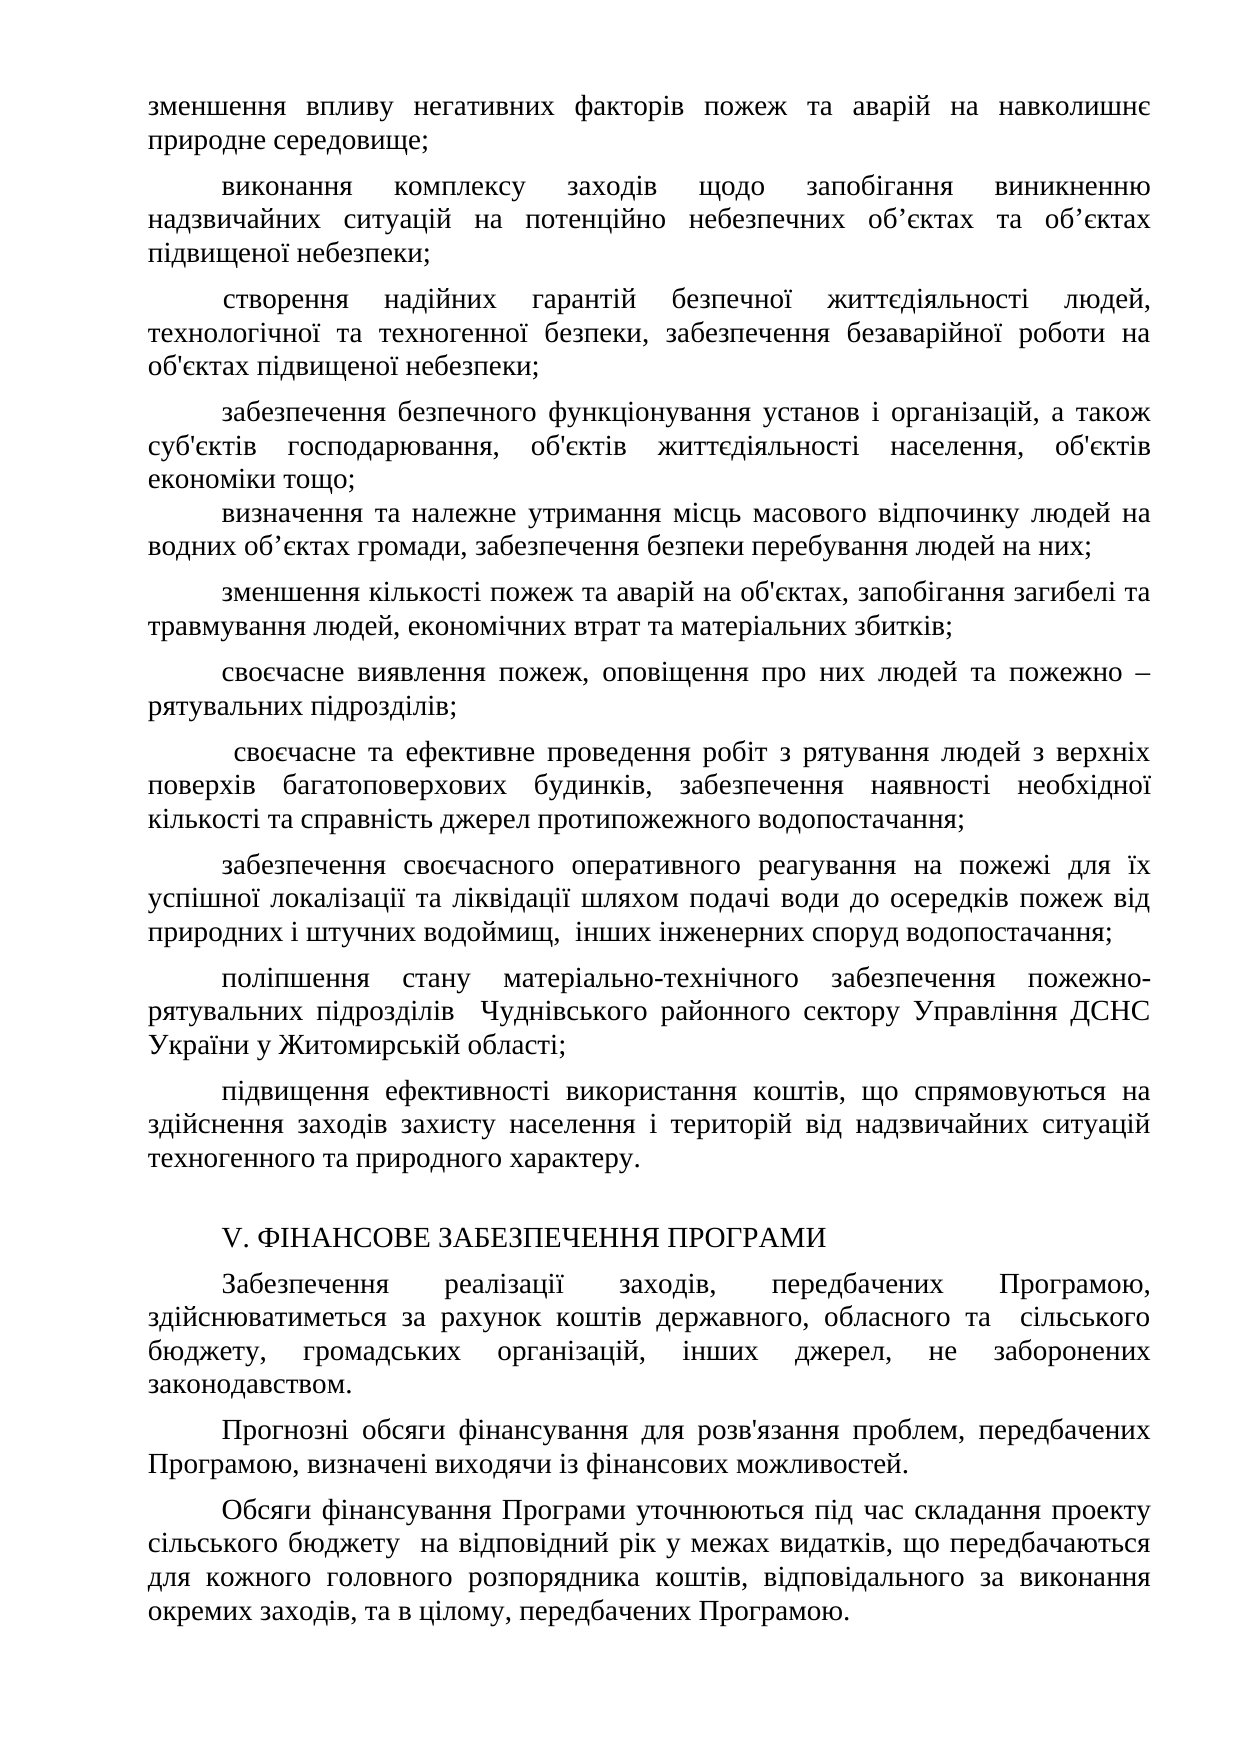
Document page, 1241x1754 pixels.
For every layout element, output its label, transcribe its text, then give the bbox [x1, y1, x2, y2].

text забезпечення своєчасного оперативного реагування на пожежі для їх успішної локалізації та ліквідації шляхом подачі води до осередків пожеж від природних і штучних водоймищ, інших інженерних споруд водопостачання; [148, 847, 1152, 947]
text зменшення кількості пожеж та аварій на об'єктах, запобігання загибелі та травмування людей, економічних втрат та матеріальних збитків; [148, 574, 1152, 642]
text виконання комплексу заходів щодо запобігання виникненню надзвичайних ситуацій на потенційно небезпечних об’єктах та об’єктах підвищеної небезпеки; [148, 168, 1152, 269]
text забезпечення безпечного функціонування установ і організацій, а також суб'єктів господарювання, об'єктів життєдіяльності населення, об'єктів економіки тощо; [148, 394, 1152, 495]
text Забезпечення реалізації заходів, передбачених Програмою, здійснюватиметься за рахунок коштів державного, обласного та сільського бюджету, громадських організацій, інших джерел, не заборонених законодавством. [148, 1266, 1152, 1400]
text V. ФІНАНСОВЕ ЗАБЕЗПЕЧЕННЯ ПРОГРАМИ [148, 1220, 1152, 1253]
text Прогнозні обсяги фінансування для розв'язання проблем, передбачених Програмою, визначені виходячи із фінансових можливостей. [148, 1412, 1152, 1479]
text своєчасне виявлення пожеж, оповіщення про них людей та пожежно – рятувальних підрозділів; [148, 654, 1152, 721]
text Обсяги фінансування Програми уточнюються під час складання проекту сільського бюджету на відповідний рік у межах видатків, що передбачаються для кожного головного розпорядника коштів, відповідального за виконання окремих заходів, та в цілому, передбачених Програмою. [148, 1492, 1152, 1626]
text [148, 88, 1152, 156]
text поліпшення стану матеріально-технічного забезпечення пожежно-рятувальних підрозділів Чуднівського районного сектору Управління ДСНС України у Житомирській області; [148, 960, 1152, 1061]
text визначення та належне утримання місць масового відпочинку людей на водних об’єктах громади, забезпечення безпеки перебування людей на них; [148, 495, 1152, 562]
text створення надійних гарантій безпечної життєдіяльності людей, технологічної та техногенної безпеки, забезпечення безаварійної роботи на об'єктах підвищеної небезпеки; [148, 281, 1152, 382]
text підвищення ефективності використання коштів, що спрямовуються на здійснення заходів захисту населення і територій від надзвичайних ситуацій техногенного та природного характеру. [148, 1073, 1152, 1174]
text своєчасне та ефективне проведення робіт з рятування людей з верхніх поверхів багатоповерхових будинків, забезпечення наявності необхідної кількості та справність джерел протипожежного водопостачання; [148, 734, 1152, 834]
